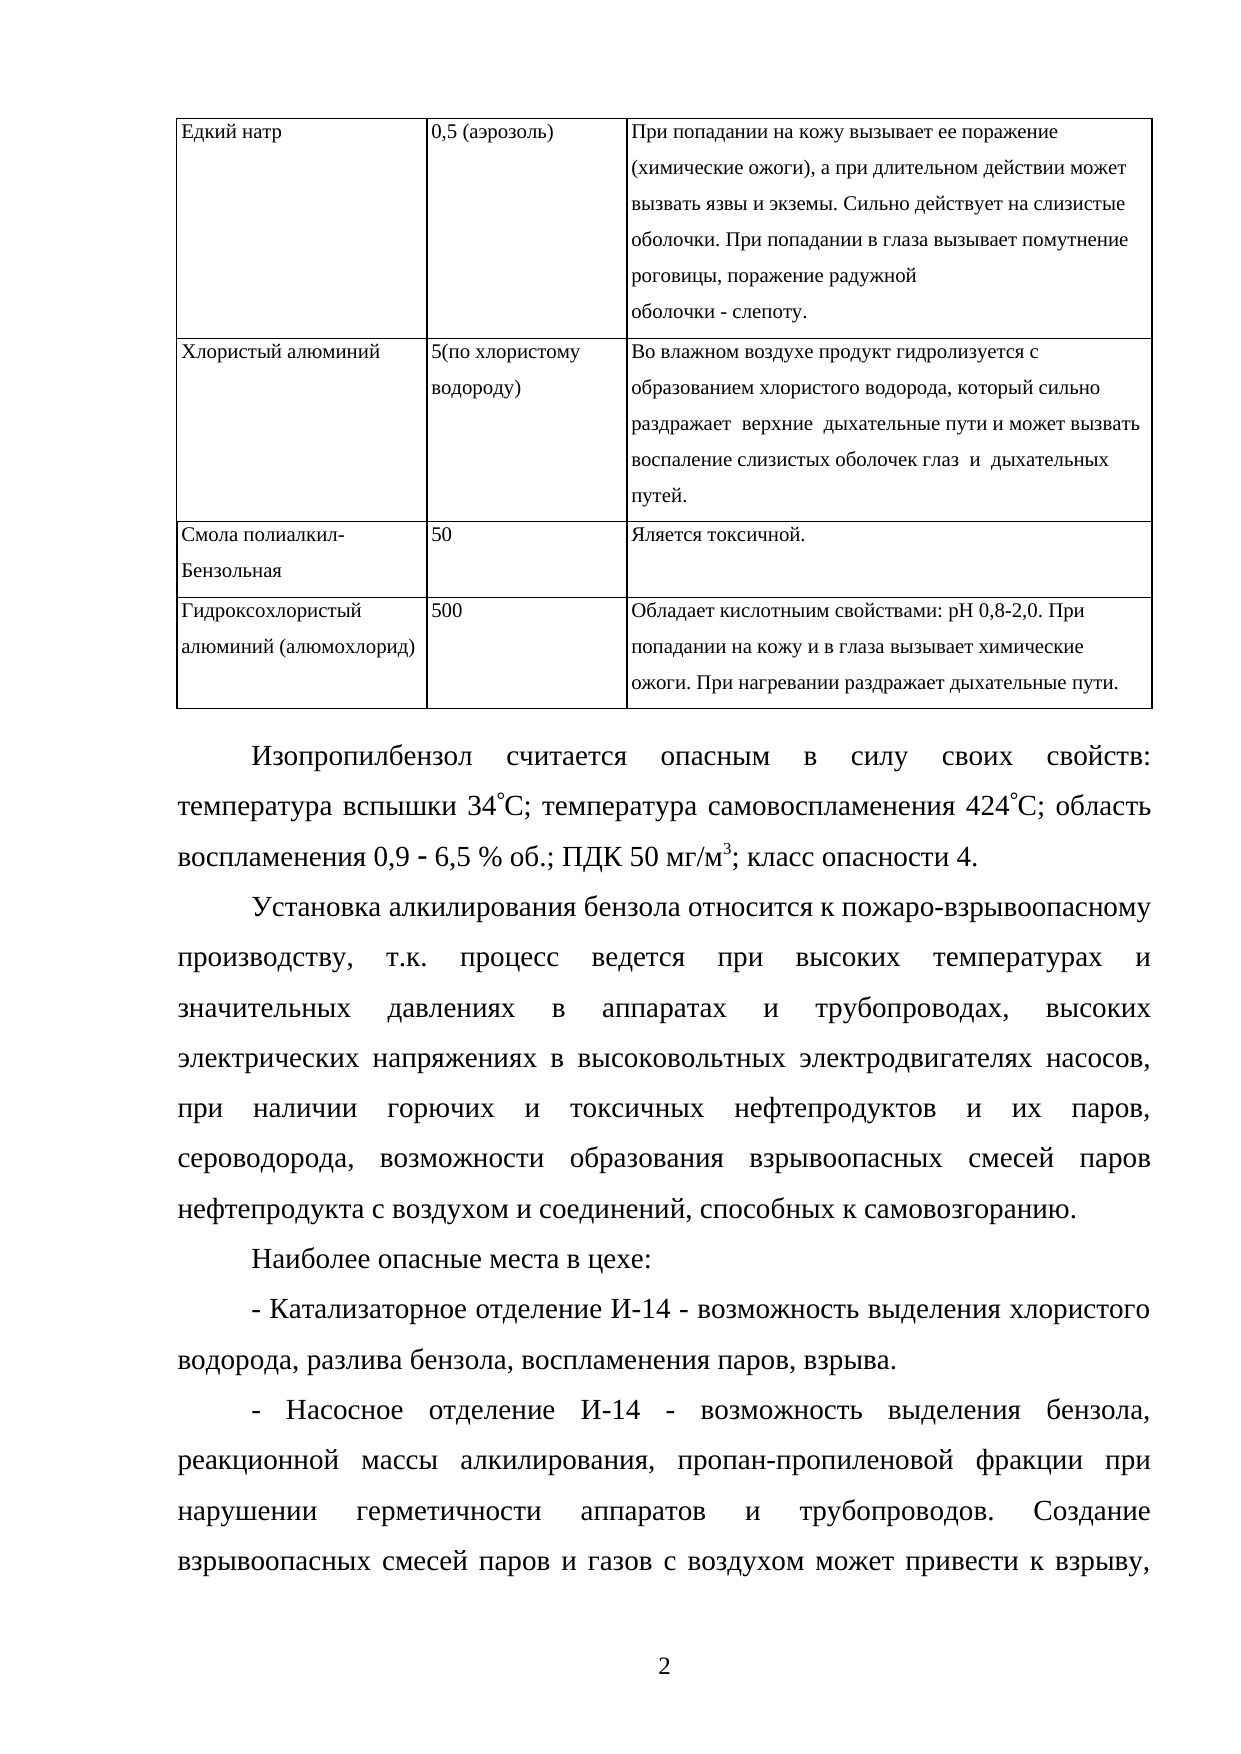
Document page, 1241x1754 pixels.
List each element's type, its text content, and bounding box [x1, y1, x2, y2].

table_cell Яляется токсичной. [628, 522, 1151, 597]
table_cell 0,5 (аэрозоль) [428, 119, 626, 338]
text Наиболее опасные места в цехе: [177, 1241, 1152, 1275]
text - Катализаторное отделение И-14 - возможность выделения хлористого водорода, разлива бензола, воспламенения паров, взрыва. [177, 1292, 1152, 1375]
table_cell Едкий натр [177, 119, 426, 338]
text Изопропилбензол считается опасным в силу своих свойств: температура вспышки 34С; температура самовоспламенения 424С; область воспламенения 0,9 6,5 % об.; ПДК 50 мг/м3; класс опасности 4. [177, 738, 1152, 872]
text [177, 1392, 1152, 1577]
table_cell 5(по хлористому водороду) [428, 339, 626, 521]
table_cell 50 [428, 522, 626, 597]
text Установка алкилирования бензола относится к пожаро-взрывоопасному производству, т.к. процесс ведется при высоких температурах и значительных давлениях в аппаратах и трубопроводах, высоких электрических напряжениях в высоковольтных электродвигателях насосов, при наличии горючих и токсичных нефтепродуктов и их паров, сероводорода, возможности образования взрывоопасных смесей паров нефтепродукта с воздухом и соединений, способных к самовозгоранию. [177, 889, 1152, 1224]
table_cell 500 [428, 598, 626, 708]
table_cell Обладает кислотныим свойствами: рН 0,8-2,0. При попадании на кожу и в глаза вызывает химические ожоги. При нагревании раздражает дыхательные пути. [628, 598, 1151, 708]
table_cell При попадании на кожу вызывает ее поражение (химические ожоги), а при длительном действии может вызвать язвы и экземы. Сильно действует на слизистые оболочки. При попадании в глаза вызывает помутнение роговицы, поражение радужной оболочки - слепоту. [628, 119, 1151, 338]
table_cell Гидроксохлористый алюминий (алюмохлорид) [178, 598, 426, 708]
table_cell Смола полиалкил- Бензольная [178, 522, 426, 597]
table_cell Хлористый алюминий [177, 339, 426, 521]
table_cell Во влажном воздухе продукт гидролизуется с образованием хлористого водорода, который сильно раздражает верхние дыхательные пути и может вызвать воспаление слизистых оболочек глаз и дыхательных путей. [628, 339, 1151, 521]
